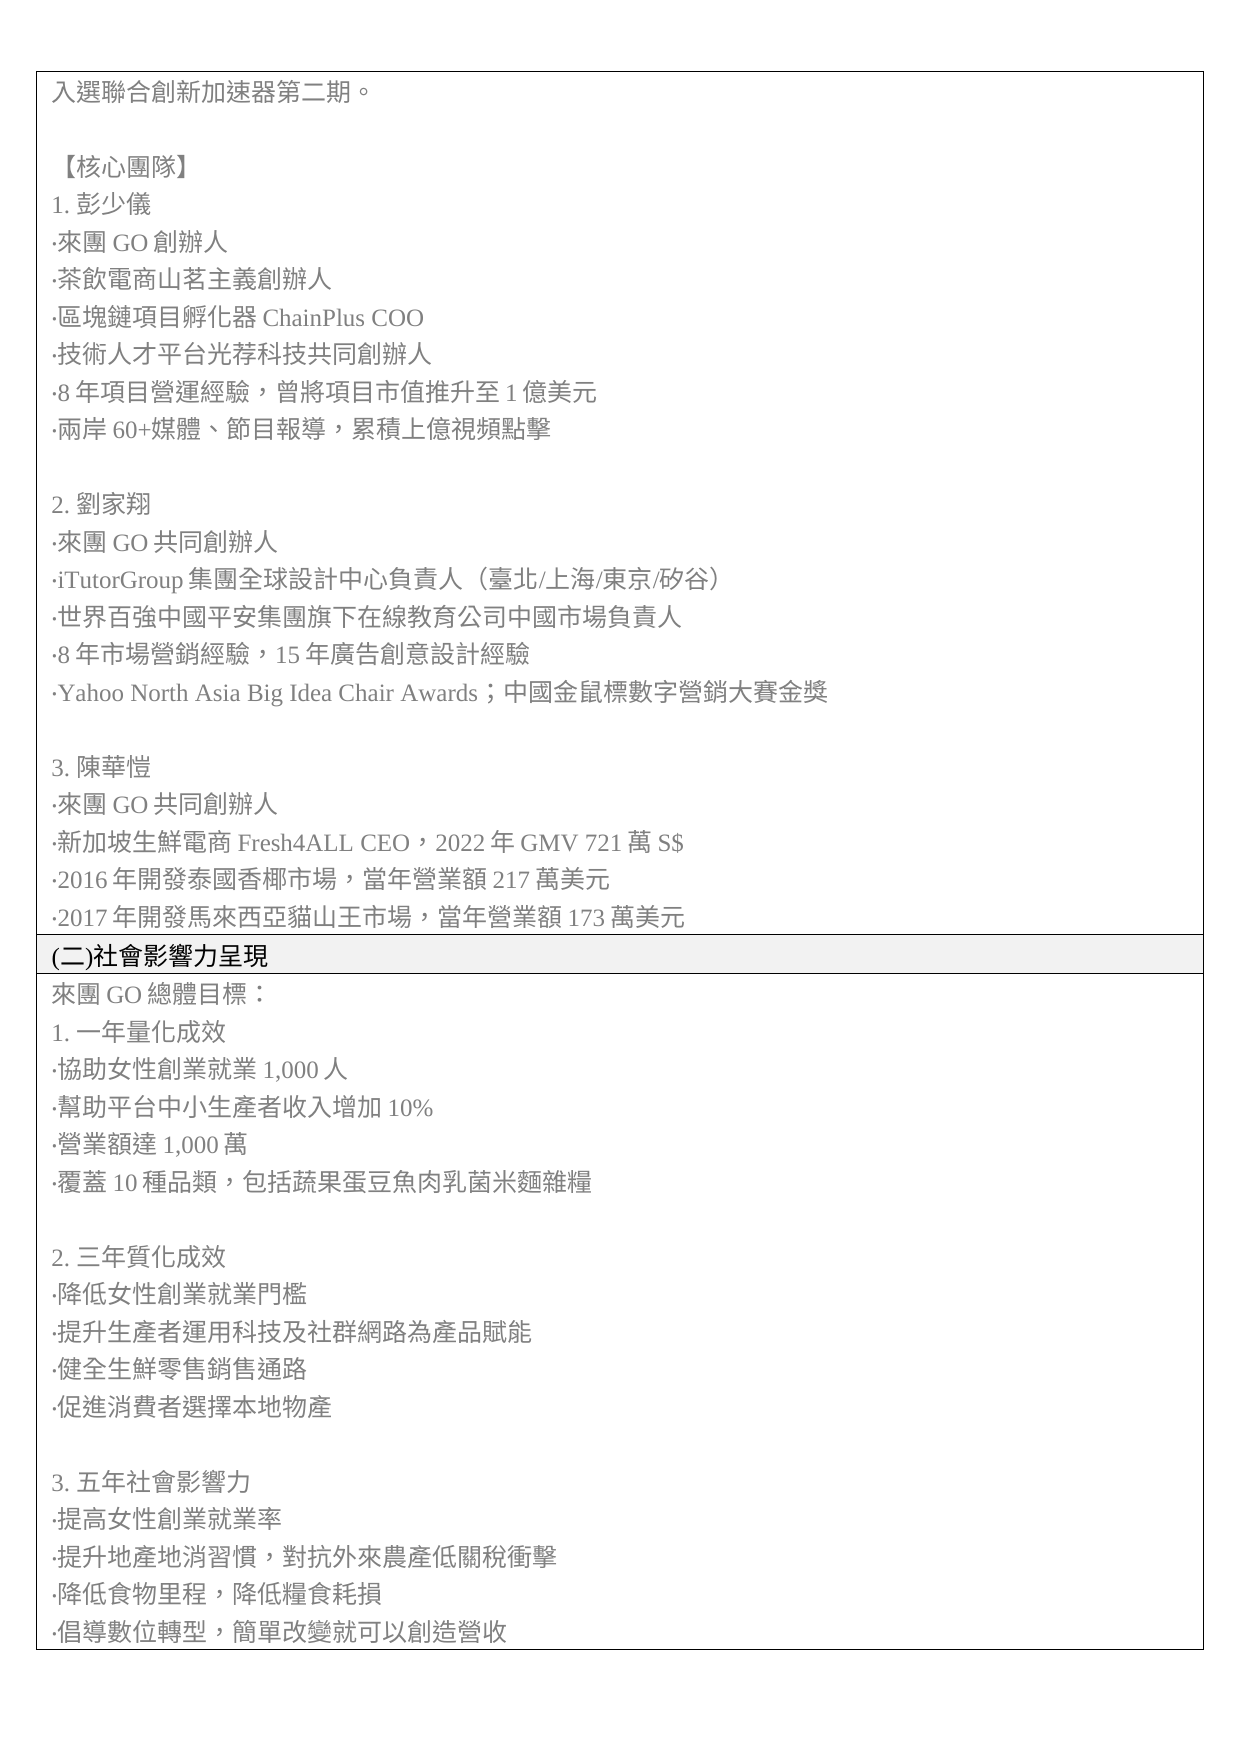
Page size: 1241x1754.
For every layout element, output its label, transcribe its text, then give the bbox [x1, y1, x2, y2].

table_cell (二)社會影響力呈現 [37, 935, 1203, 973]
table_cell 來團GO總體目標： 1. 一年量化成效 ‧協助女性創業就業1,000人 ‧幫助平台中小生產者收入增加10% ‧營業額達1,000萬 ‧覆蓋10種品類，包括蔬果蛋豆魚肉乳菌米麵雜糧 2. 三年質化成效 ‧降低女性創業就業門檻 ‧提升生產者運用科技及社群網路為產品賦能 ‧健全生鮮零售銷售通路 ‧促進消費者選擇本地物產 3. 五年社會影響力 ‧提高女性創業就業率 ‧提升地產地消習慣，對抗外來農產低關稅衝擊 ‧降低食物里程，降低糧食耗損 ‧倡導數位轉型，簡單改變就可以創造營收 [37, 974, 1203, 1649]
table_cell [37, 72, 1203, 934]
